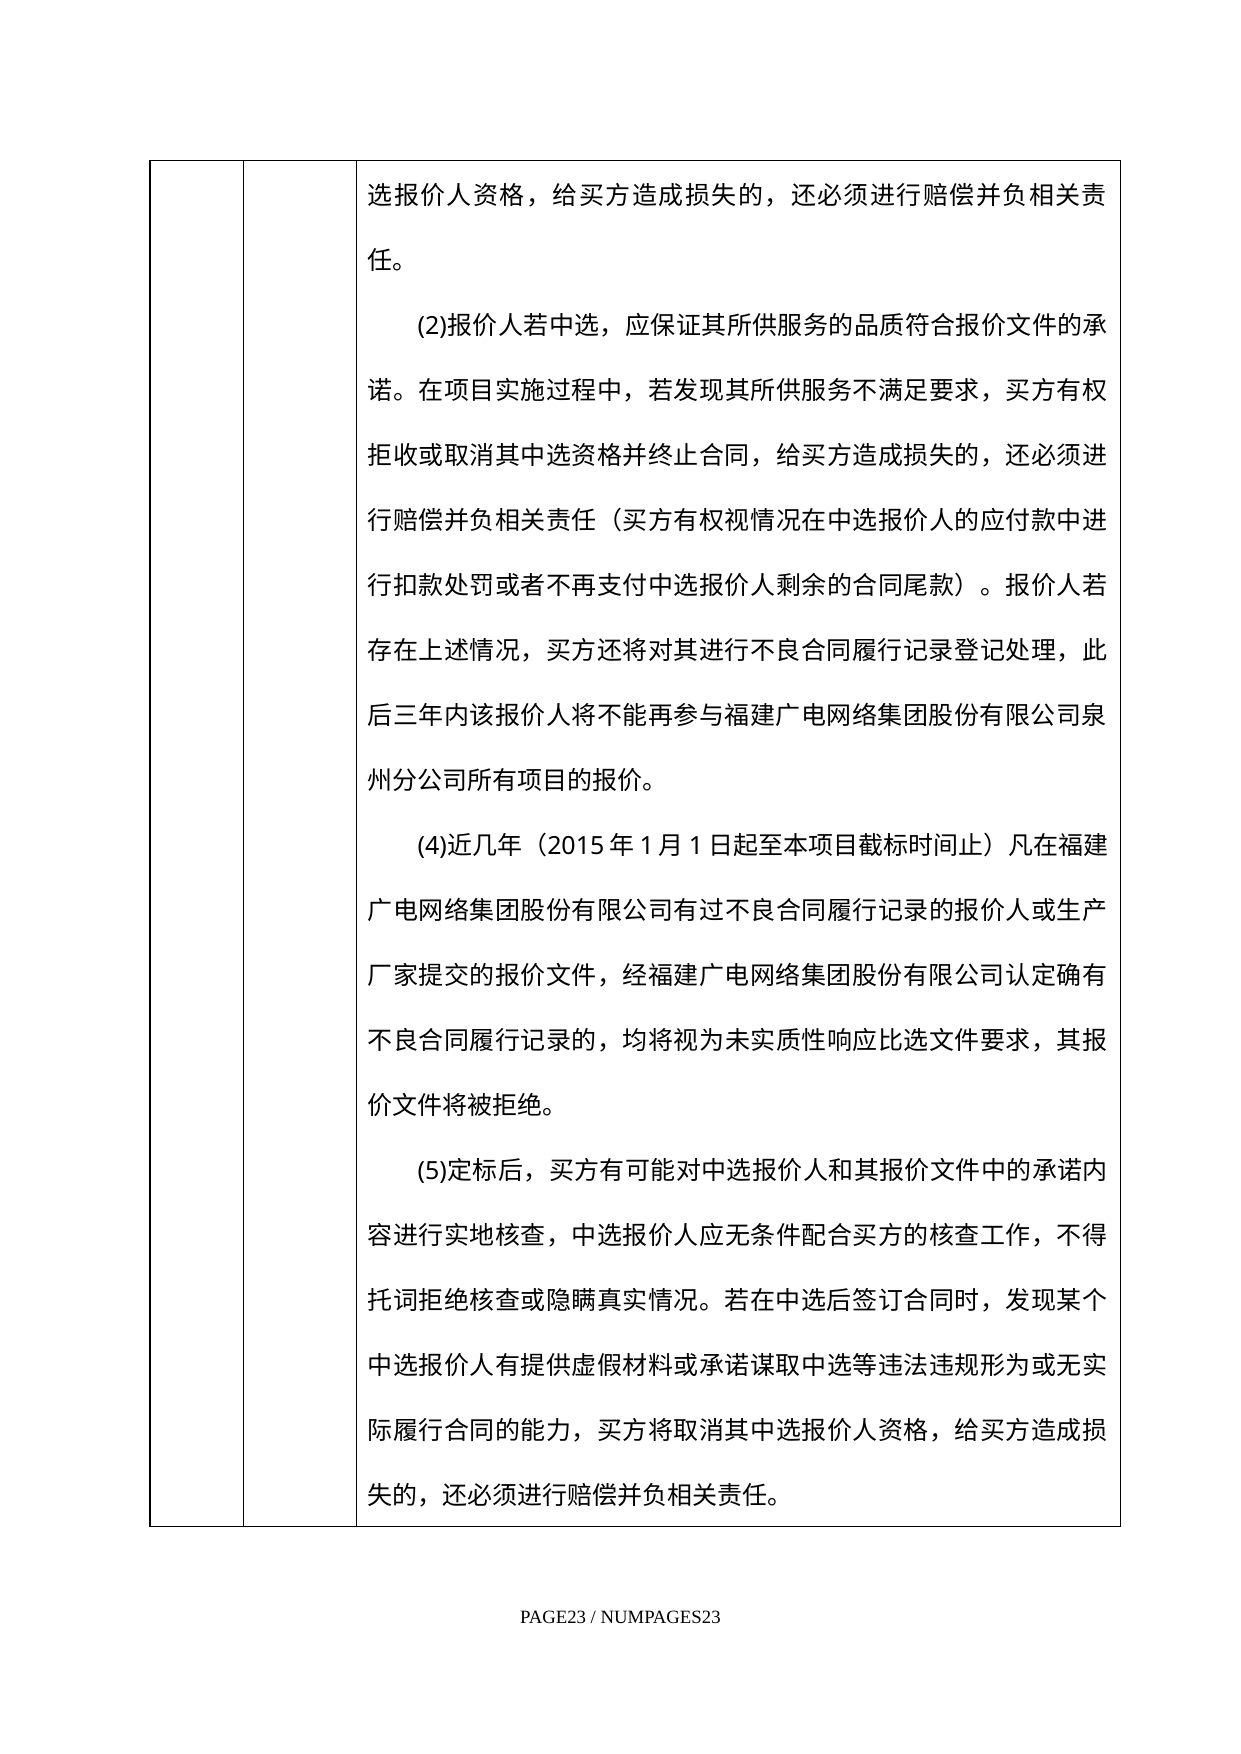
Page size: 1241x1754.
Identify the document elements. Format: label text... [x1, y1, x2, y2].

table_cell [244, 161, 356, 1526]
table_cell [357, 161, 1120, 1526]
table_cell 7 [151, 161, 243, 1526]
